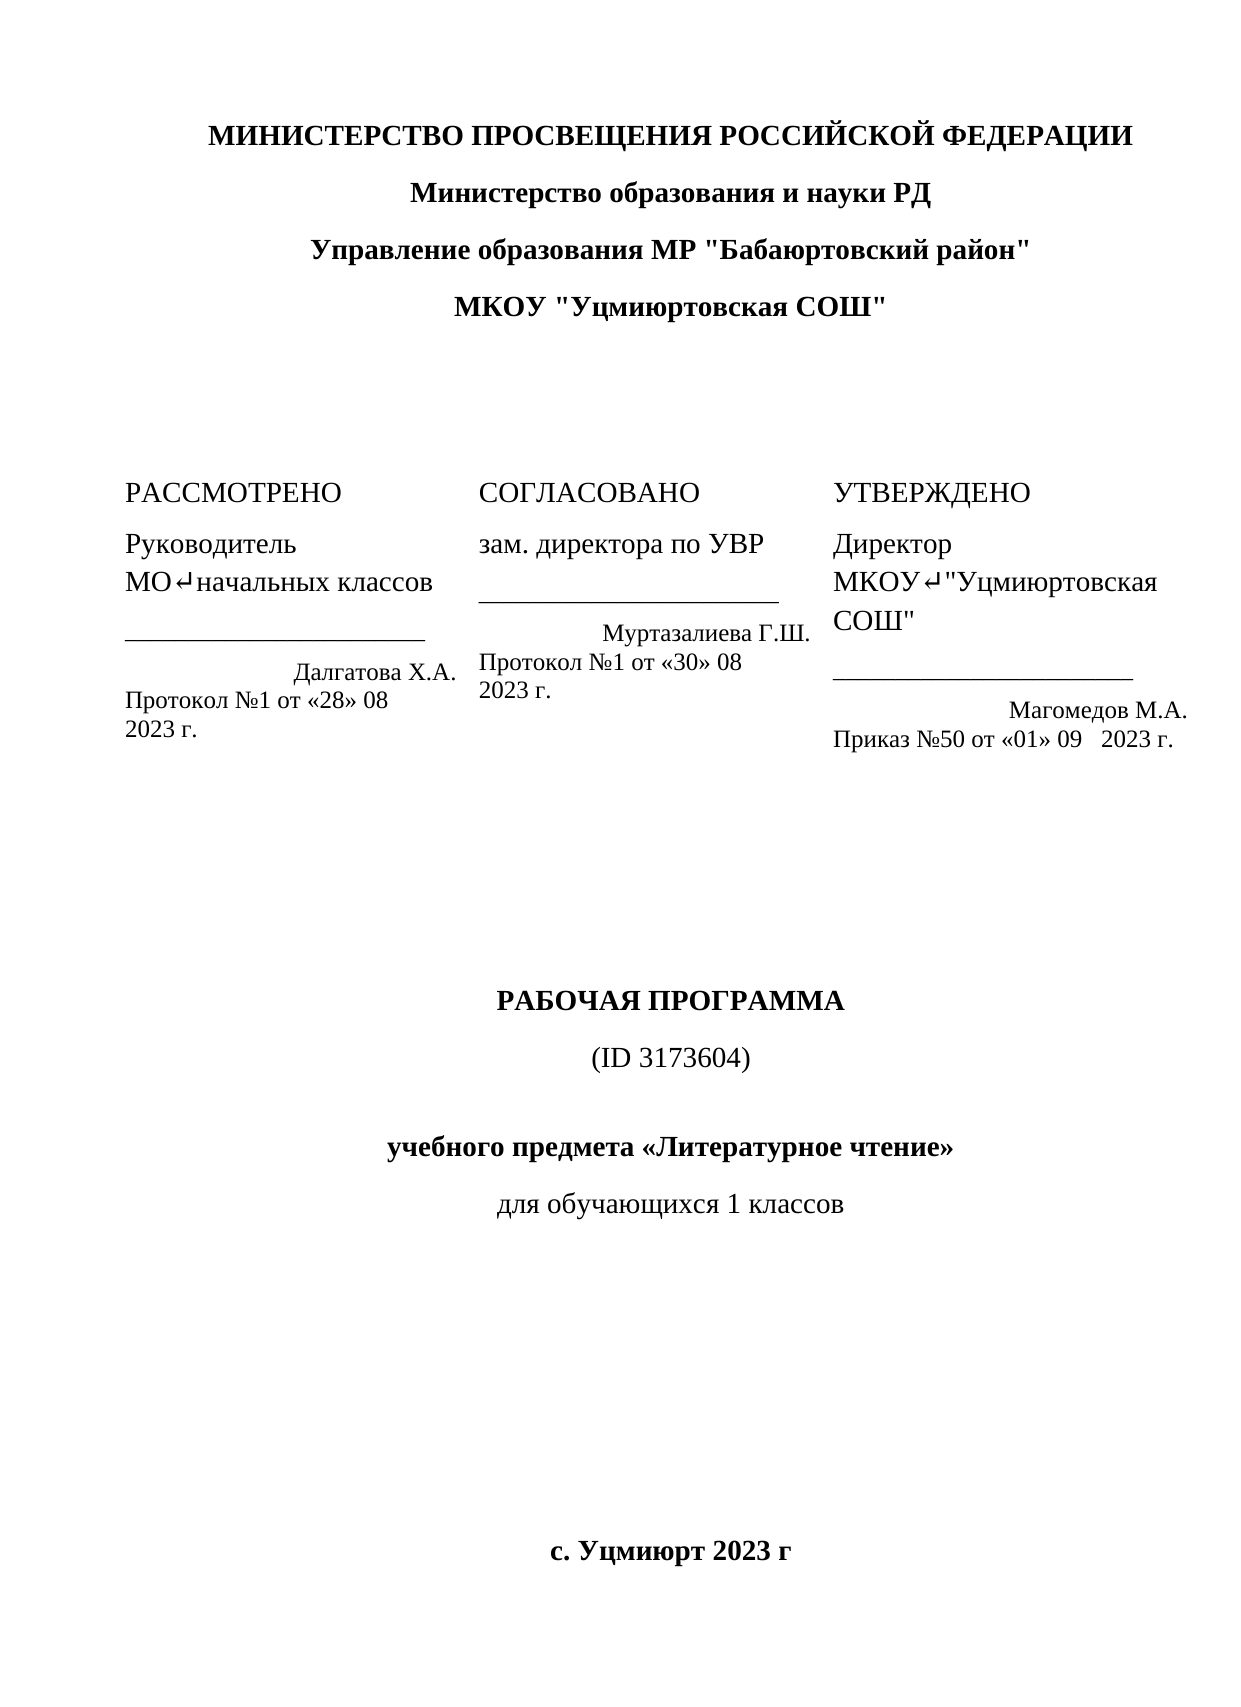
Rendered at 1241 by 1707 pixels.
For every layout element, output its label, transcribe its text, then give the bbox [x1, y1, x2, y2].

text Управление образования МР "Бабаюртовский район" [190, 232, 1152, 266]
text с. Уцмиюрт 2023 г [190, 1533, 1152, 1566]
text учебного предмета «Литературное чтение» [190, 1129, 1152, 1162]
table_header РАССМОТРЕНО Руководитель МО↵начальных классов ________________________ Далгатова Х.А. Протокол №1 от «28» 08 2023 г. [114, 475, 467, 822]
text РАБОЧАЯ ПРОГРАММА [190, 983, 1152, 1016]
table_header УТВЕРЖДЕНО Директор МКОУ↵"Уцмиюртовская СОШ" ________________________ Магомедов М.А. Приказ №50 от «01» 09 2023 г. [822, 475, 1199, 822]
text (ID 3173604) [190, 1040, 1152, 1073]
table_header СОГЛАСОВАНО зам. директора по УВР ________________________ Муртазалиева Г.Ш. Протокол №1 от «30» 08 2023 г. [468, 475, 822, 822]
text МИНИСТЕРСТВО ПРОСВЕЩЕНИЯ РОССИЙСКОЙ ФЕДЕРАЦИИ [190, 118, 1152, 152]
text Министерство образования и науки РД [190, 175, 1152, 209]
text МКОУ "Уцмиюртовская СОШ" [190, 289, 1152, 323]
text для обучающихся 1 классов [190, 1186, 1152, 1219]
